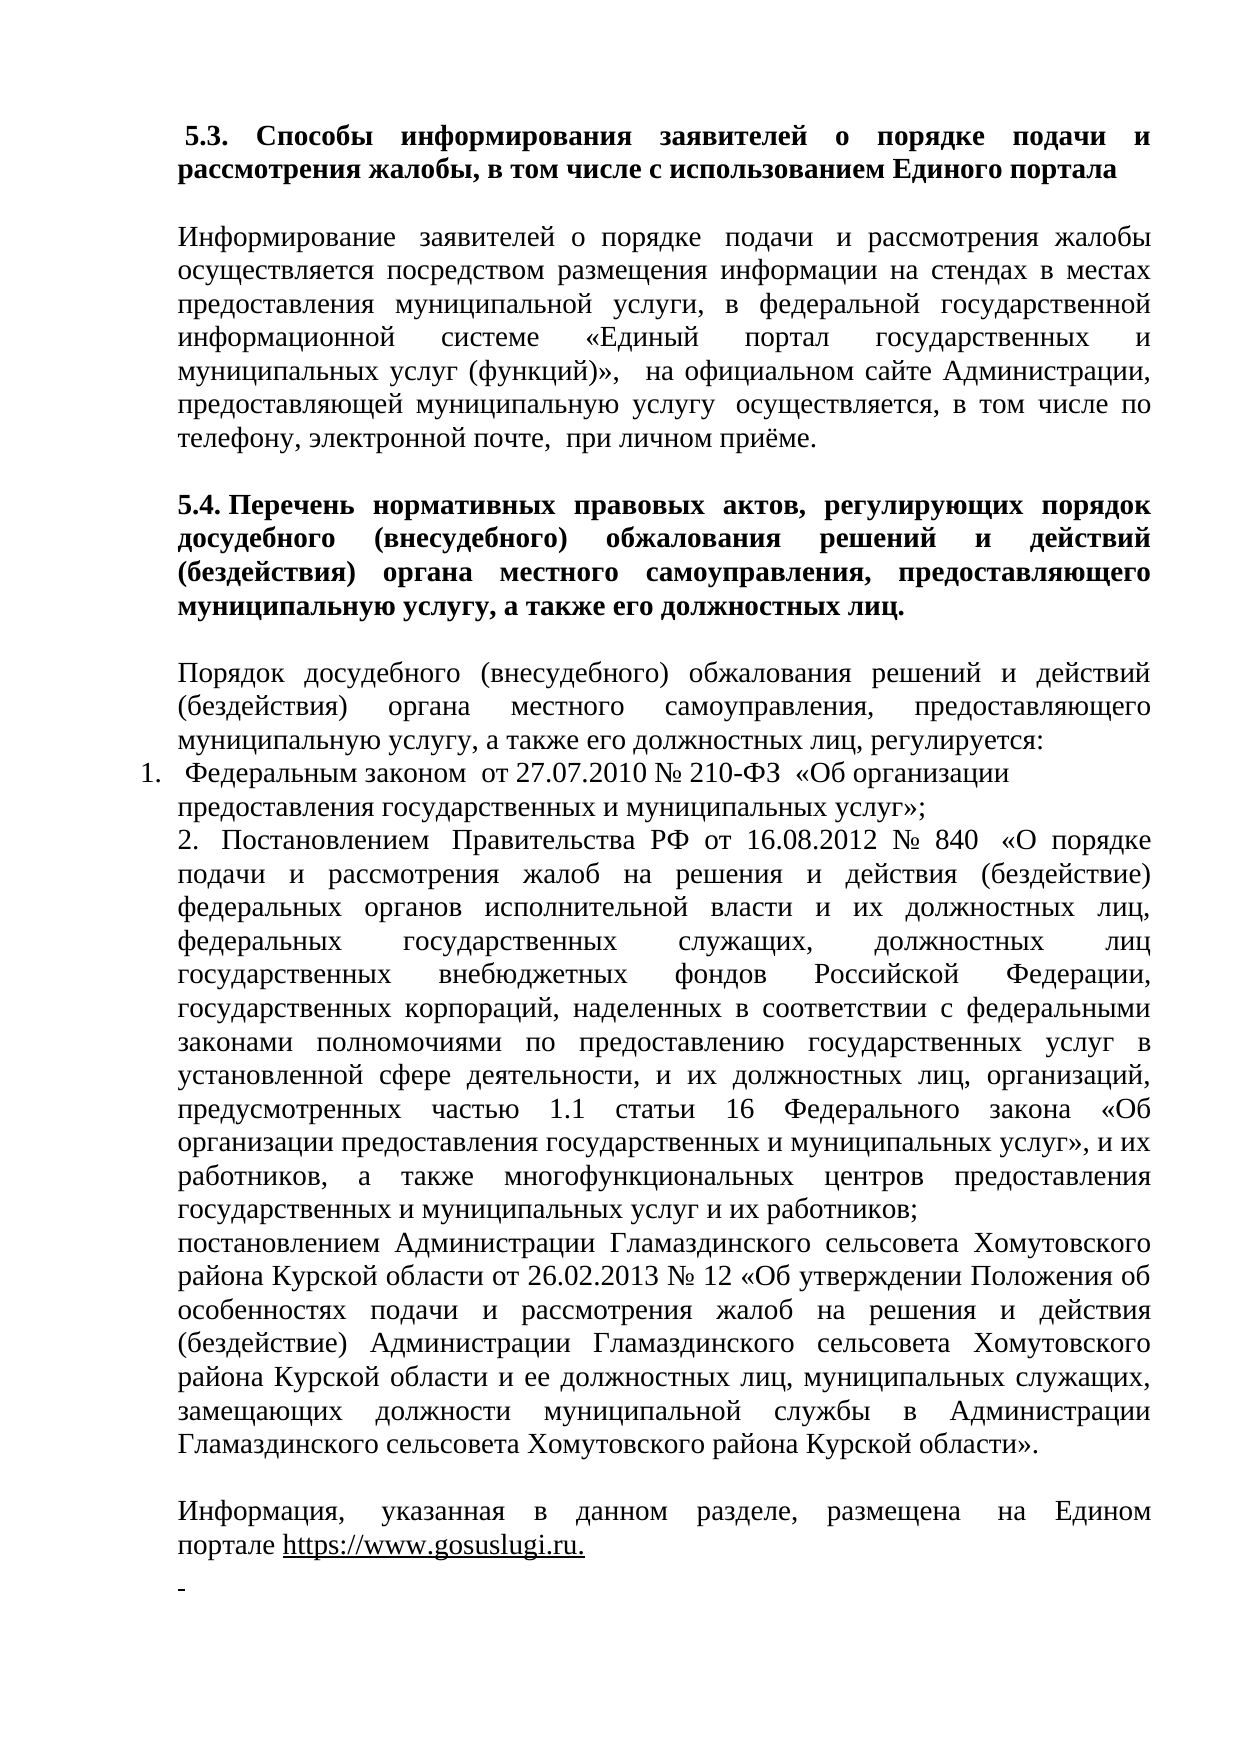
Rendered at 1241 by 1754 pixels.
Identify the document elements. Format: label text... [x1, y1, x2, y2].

list Федеральным законом от 27.07.2010 № 210-ФЗ «Об организации предоставления государственных и муниципальных услуг»; [140, 755, 1152, 822]
text Информация, указанная в данном разделе, размещена на Едином портале https://www.gosuslugi.ru. [177, 1493, 1152, 1560]
text Информирование заявителей о порядке подачи и рассмотрения жалобы осуществляется посредством размещения информации на стендах в местах предоставления муниципальной услуги, в федеральной государственной информационной системе «Единый портал государственных и муниципальных услуг (функций)», на официальном сайте Администрации, предоставляющей муниципальную услугу осуществляется, в том числе по телефону, электронной почте, при личном приёме. [177, 219, 1152, 453]
text 5.3. Способы информирования заявителей о порядке подачи и рассмотрения жалобы, в том числе с использованием Единого портала [177, 118, 1152, 185]
text Порядок досудебного (внесудебного) обжалования решений и действий (бездействия) органа местного самоуправления, предоставляющего муниципальную услугу, а также его должностных лиц, регулируется: [177, 655, 1152, 755]
text 5.4. Перечень нормативных правовых актов, регулирующих порядок досудебного (внесудебного) обжалования решений и действий (бездействия) органа местного самоуправления, предоставляющего муниципальную услугу, а также его должностных лиц. [177, 487, 1152, 621]
text постановлением Администрации Гламаздинского сельсовета Хомутовского района Курской области от 26.02.2013 № 12 «Об утверждении Положения об особенностях подачи и рассмотрения жалоб на решения и действия (бездействие) Администрации Гламаздинского сельсовета Хомутовского района Курской области и ее должностных лиц, муниципальных служащих, замещающих должности муниципальной службы в Администрации Гламаздинского сельсовета Хомутовского района Курской области». [177, 1225, 1152, 1460]
text 2. Постановлением Правительства РФ от 16.08.2012 № 840 «О порядке подачи и рассмотрения жалоб на решения и действия (бездействие) федеральных органов исполнительной власти и их должностных лиц, федеральных государственных служащих, должностных лиц государственных внебюджетных фондов Российской Федерации, государственных корпораций, наделенных в соответствии с федеральными законами полномочиями по предоставлению государственных услуг в установленной сфере деятельности, и их должностных лиц, организаций, предусмотренных частью 1.1 статьи 16 Федерального закона «Об организации предоставления государственных и муниципальных услуг», и их работников, а также многофункциональных центров предоставления государственных и муниципальных услуг и их работников; [177, 822, 1152, 1225]
